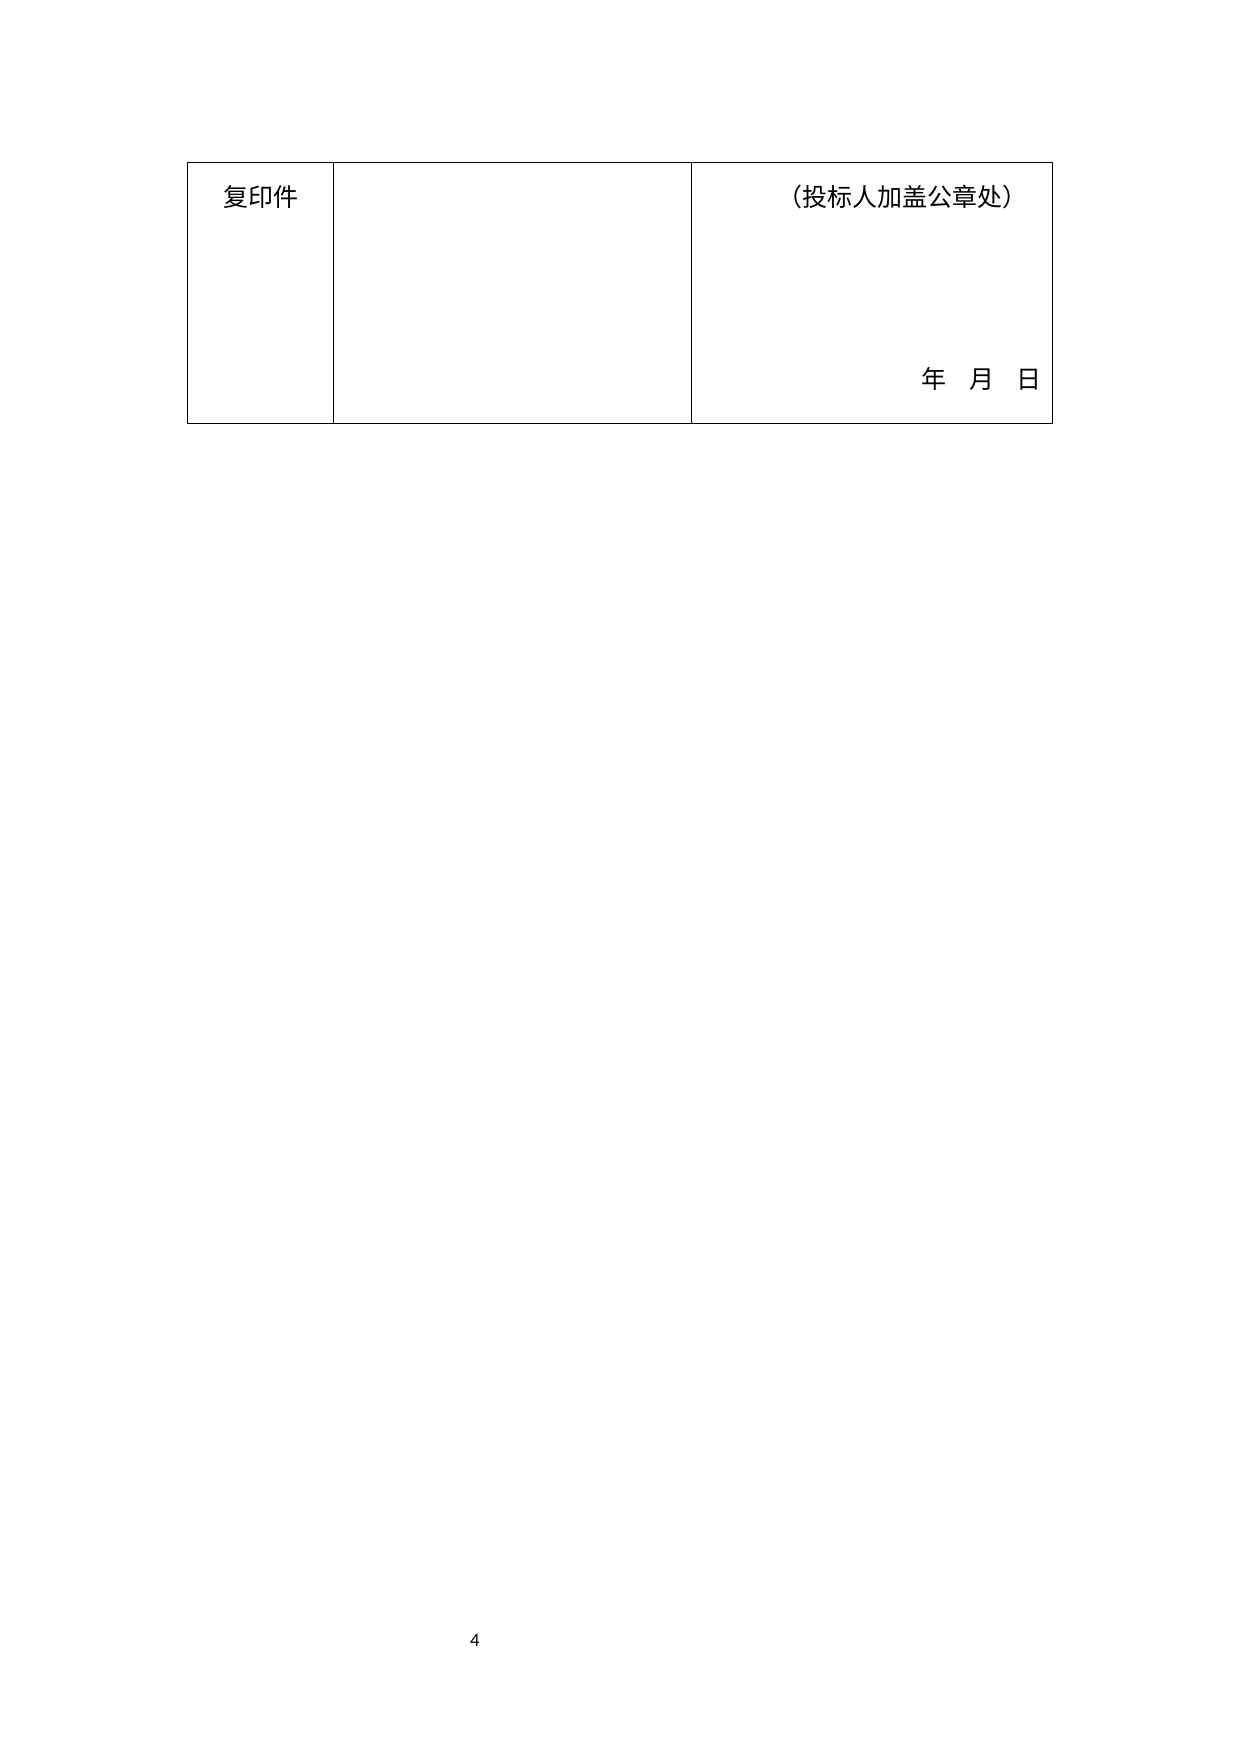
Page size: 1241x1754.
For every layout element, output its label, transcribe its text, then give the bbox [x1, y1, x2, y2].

table_cell （投标人加盖公章处） 年 月 日 [692, 163, 1052, 423]
